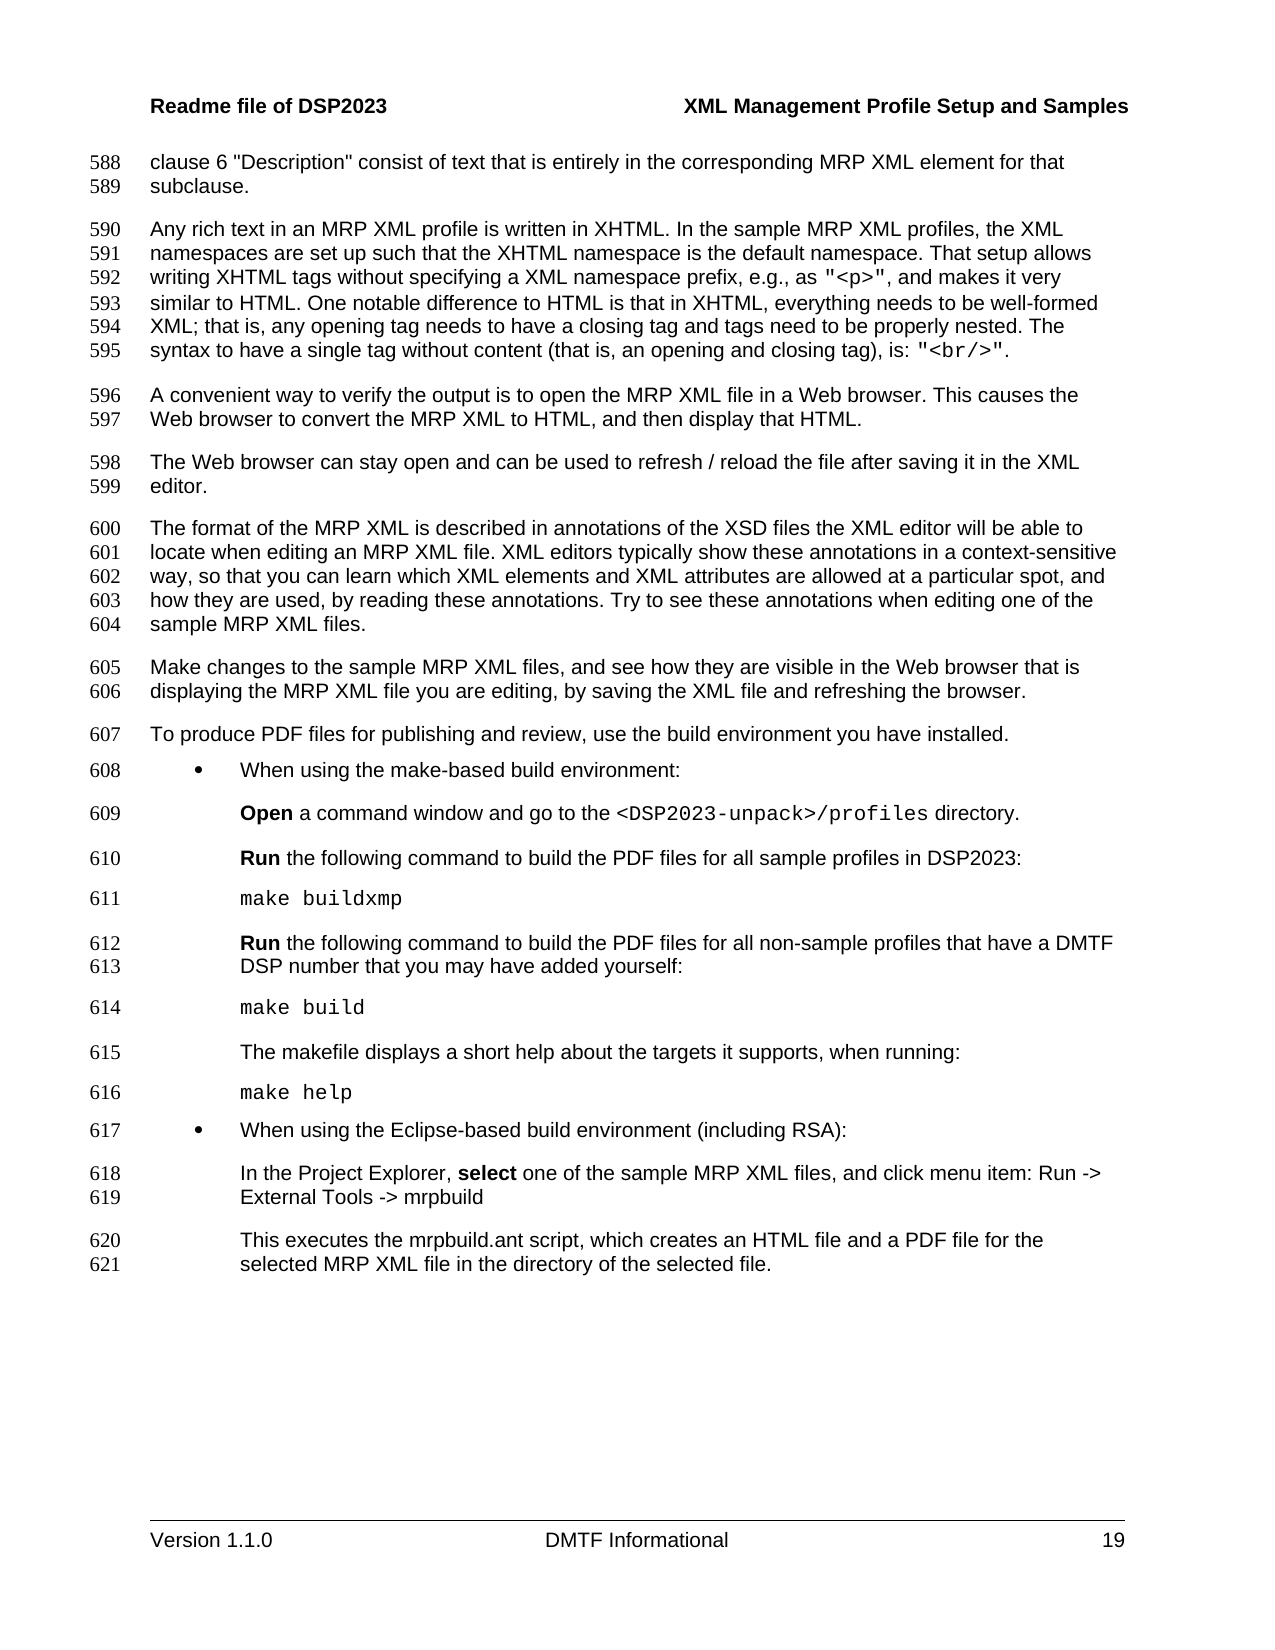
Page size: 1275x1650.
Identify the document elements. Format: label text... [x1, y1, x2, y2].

text Run the following command to build the PDF files for all sample profiles in DSP2023: [240, 845, 1125, 869]
text In the Project Explorer, select one of the sample MRP XML files, and click menu item: Run -> External Tools -> mrpbuild [240, 1161, 1125, 1209]
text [150, 150, 1125, 198]
text The Web browser can stay open and can be used to refresh / reload the file after saving it in the XML editor. [150, 449, 1125, 497]
text To produce PDF files for publishing and review, use the build environment you have installed. [150, 721, 1125, 745]
text make build [240, 997, 1125, 1021]
text Any rich text in an MRP XML profile is written in XHTML. In the sample MRP XML profiles, the XML namespaces are set up such that the XHTML namespace is the default namespace. That setup allows writing XHTML tags without specifying a XML namespace prefix, e.g., as "<p>", and makes it very similar to HTML. One notable difference to HTML is that in XHTML, everything needs to be well-formed XML; that is, any opening tag needs to have a closing tag and tags need to be properly nested. The syntax to have a single tag without content (that is, an opening and closing tag), is: "<br/>". [150, 217, 1125, 364]
text This executes the mrpbuild.ant script, which creates an HTML file and a PDF file for the selected MRP XML file in the directory of the selected file. [240, 1228, 1125, 1276]
text A convenient way to verify the output is to open the MRP XML file in a Web browser. This causes the Web browser to convert the MRP XML to HTML, and then display that HTML. [150, 383, 1125, 431]
text Make changes to the sample MRP XML files, and see how they are visible in the Web browser that is displaying the MRP XML file you are editing, by saving the XML file and refreshing the browser. [150, 655, 1125, 703]
text Open a command window and go to the <DSP2023-unpack>/profiles directory. [240, 801, 1125, 827]
text make help [240, 1082, 1125, 1106]
text The makefile displays a short help about the targets it supports, when running: [240, 1039, 1125, 1063]
text make buildxmp [240, 888, 1125, 912]
list When using the Eclipse-based build environment (including RSA): [195, 1118, 1125, 1142]
list When using the make-based build environment: [195, 758, 1125, 782]
text Run the following command to build the PDF files for all non-sample profiles that have a DMTF DSP number that you may have added yourself: [240, 930, 1125, 978]
text The format of the MRP XML is described in annotations of the XSD files the XML editor will be able to locate when editing an MRP XML file. XML editors typically show these annotations in a context-sensitive way, so that you can learn which XML elements and XML attributes are allowed at a particular spot, and how they are used, by reading these annotations. Try to see these annotations when editing one of the sample MRP XML files. [150, 516, 1125, 636]
